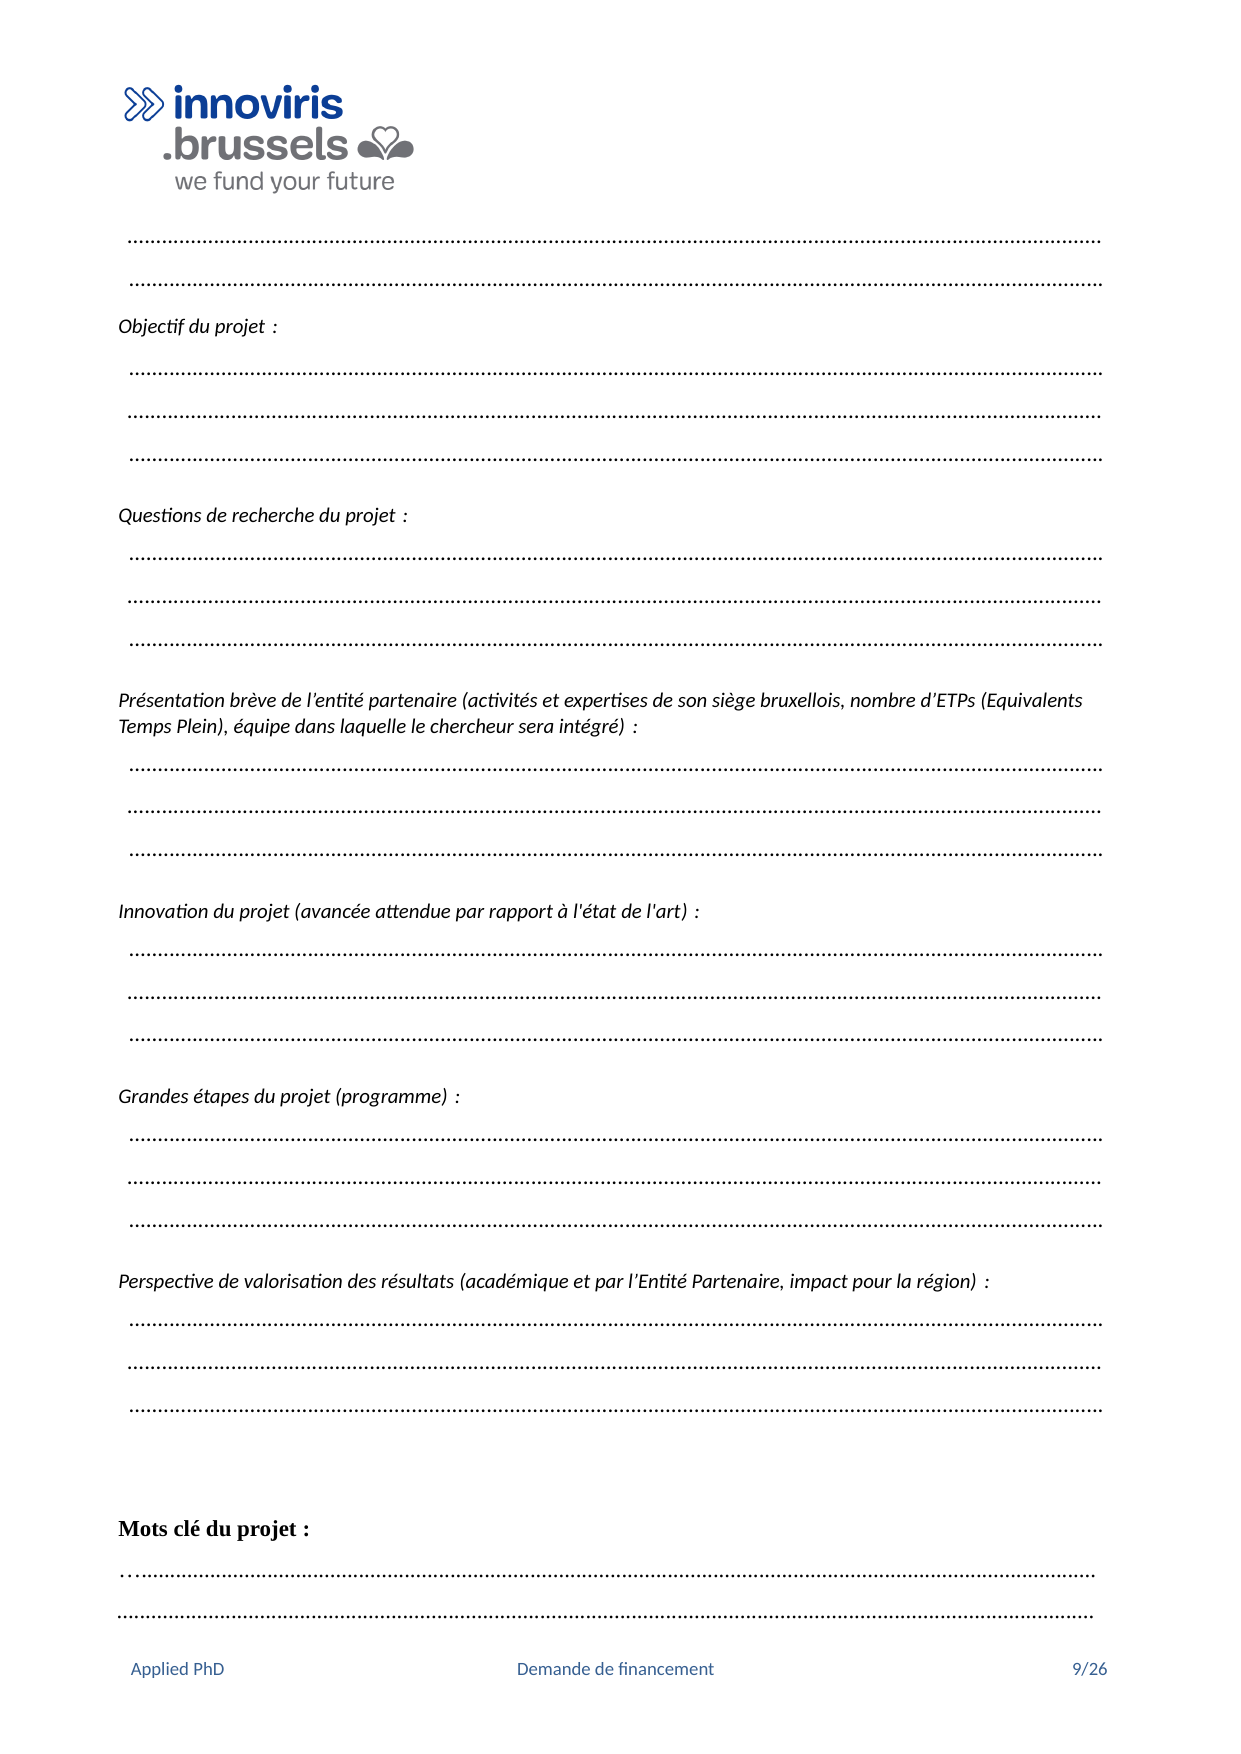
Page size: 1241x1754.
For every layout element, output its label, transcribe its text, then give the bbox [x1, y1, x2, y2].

text Mots clé du projet : [118, 1515, 1122, 1541]
text …....................................................................................................................................................................... [118, 1556, 1122, 1582]
text Innovation du projet (avancée attendue par rapport à l'état de l'art) : [118, 898, 1122, 923]
text Objectif du projet : [118, 313, 1122, 338]
text Présentation brève de l’entité partenaire (activités et expertises de son siège bruxellois, nombre d’ETPs (Equivalents Temps Plein), équipe dans laquelle le chercheur sera intégré) : [118, 687, 1122, 738]
picture [118, 75, 426, 194]
text Questions de recherche du projet : [118, 502, 1122, 528]
text ........................................................................................................................................................................... [116, 1597, 1122, 1623]
text Grandes étapes du projet (programme) : [118, 1083, 1122, 1108]
text Perspective de valorisation des résultats (académique et par l’Entité Partenaire, impact pour la région) : [118, 1268, 1122, 1293]
